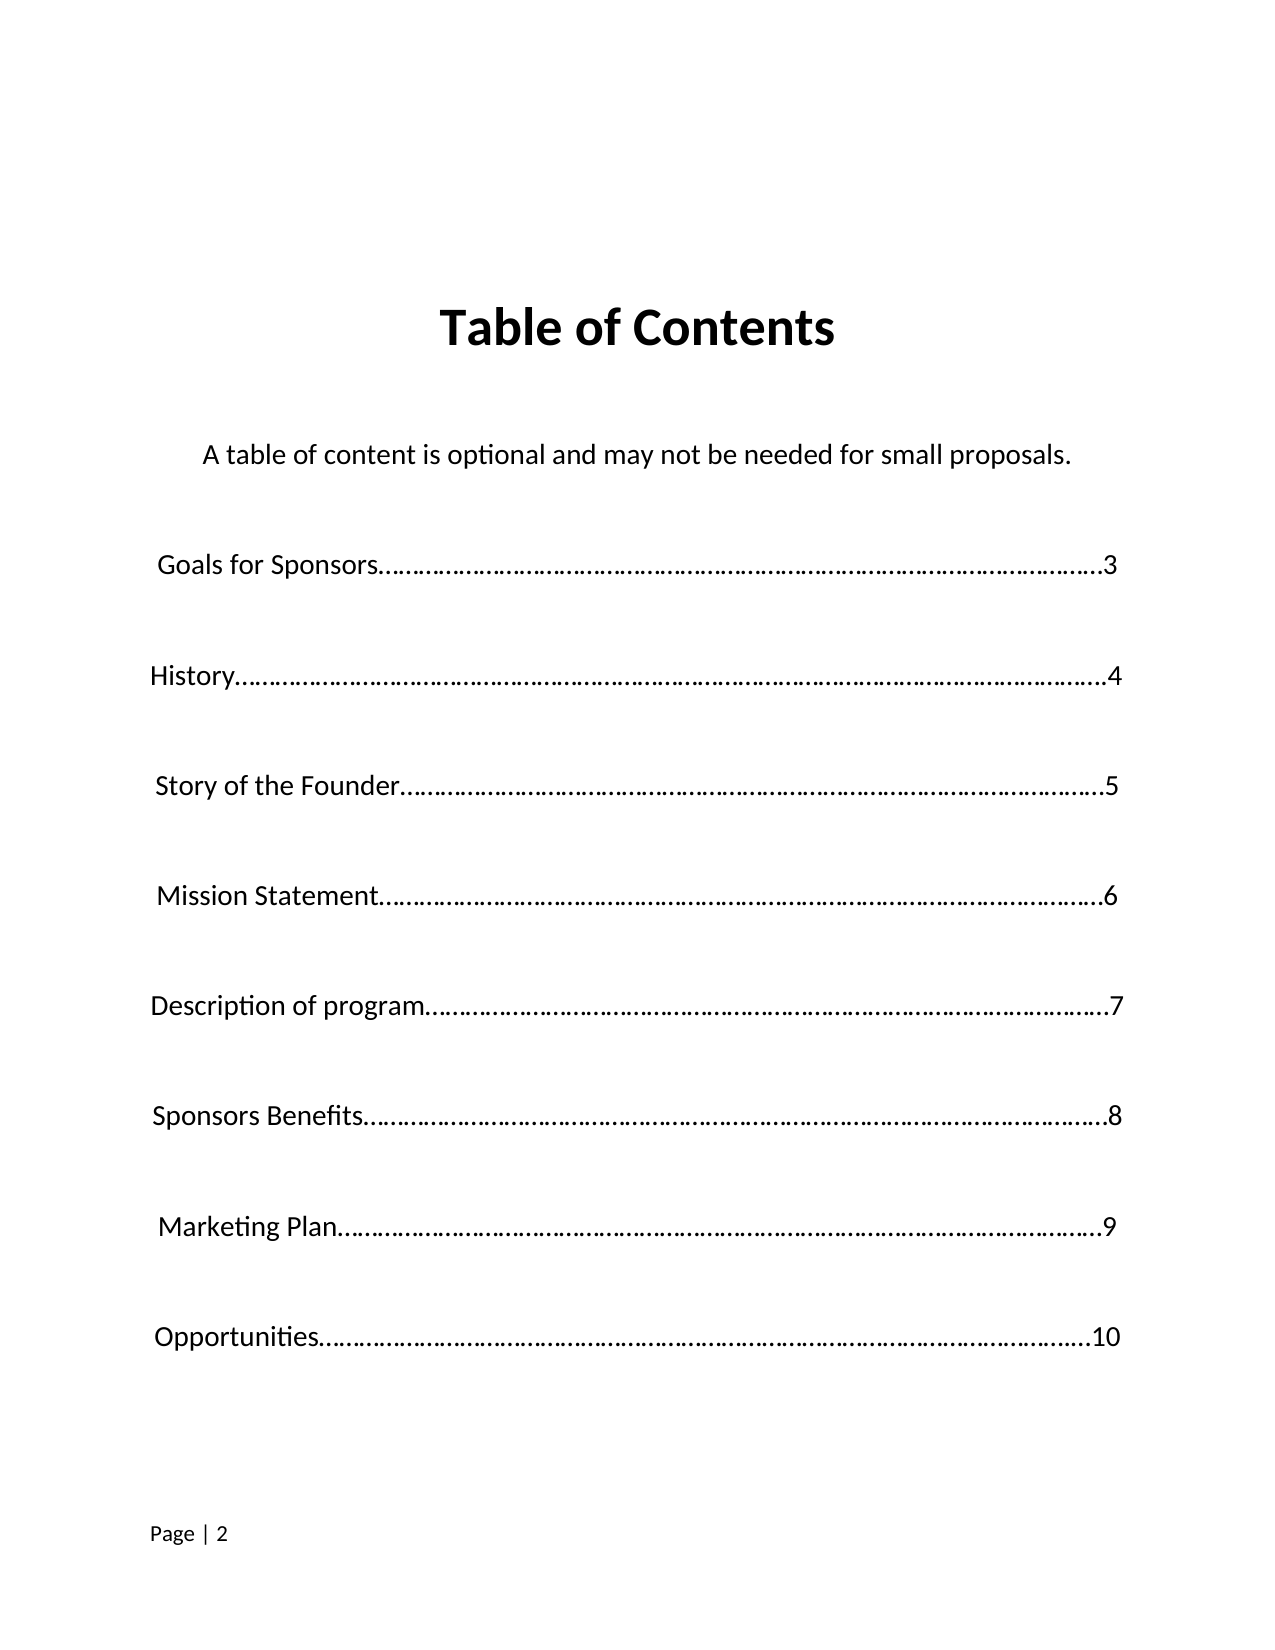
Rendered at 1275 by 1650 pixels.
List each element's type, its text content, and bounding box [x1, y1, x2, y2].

text History………………………………………………………………………………………………………………….4 [150, 657, 1125, 692]
text Opportunities………………………………………………………………………………………………….…10 [150, 1318, 1125, 1353]
text Story of the Founder……………………………………………………………………………………………5 [150, 767, 1125, 802]
text Description of program…………………………………………………………………………………………7 [150, 987, 1125, 1023]
text Sponsors Benefits…………………………………………………………………………………………………8 [150, 1097, 1125, 1133]
text Goals for Sponsors………………………………………………………………………………………………3 [150, 546, 1125, 582]
text Mission Statement………………………………………………………………………………………………6 [150, 877, 1125, 913]
text A table of content is optional and may not be needed for small proposals. [150, 436, 1125, 472]
text Table of Contents [150, 293, 1125, 359]
text Marketing Plan……………………………………………………………………………………………………9 [150, 1208, 1125, 1243]
